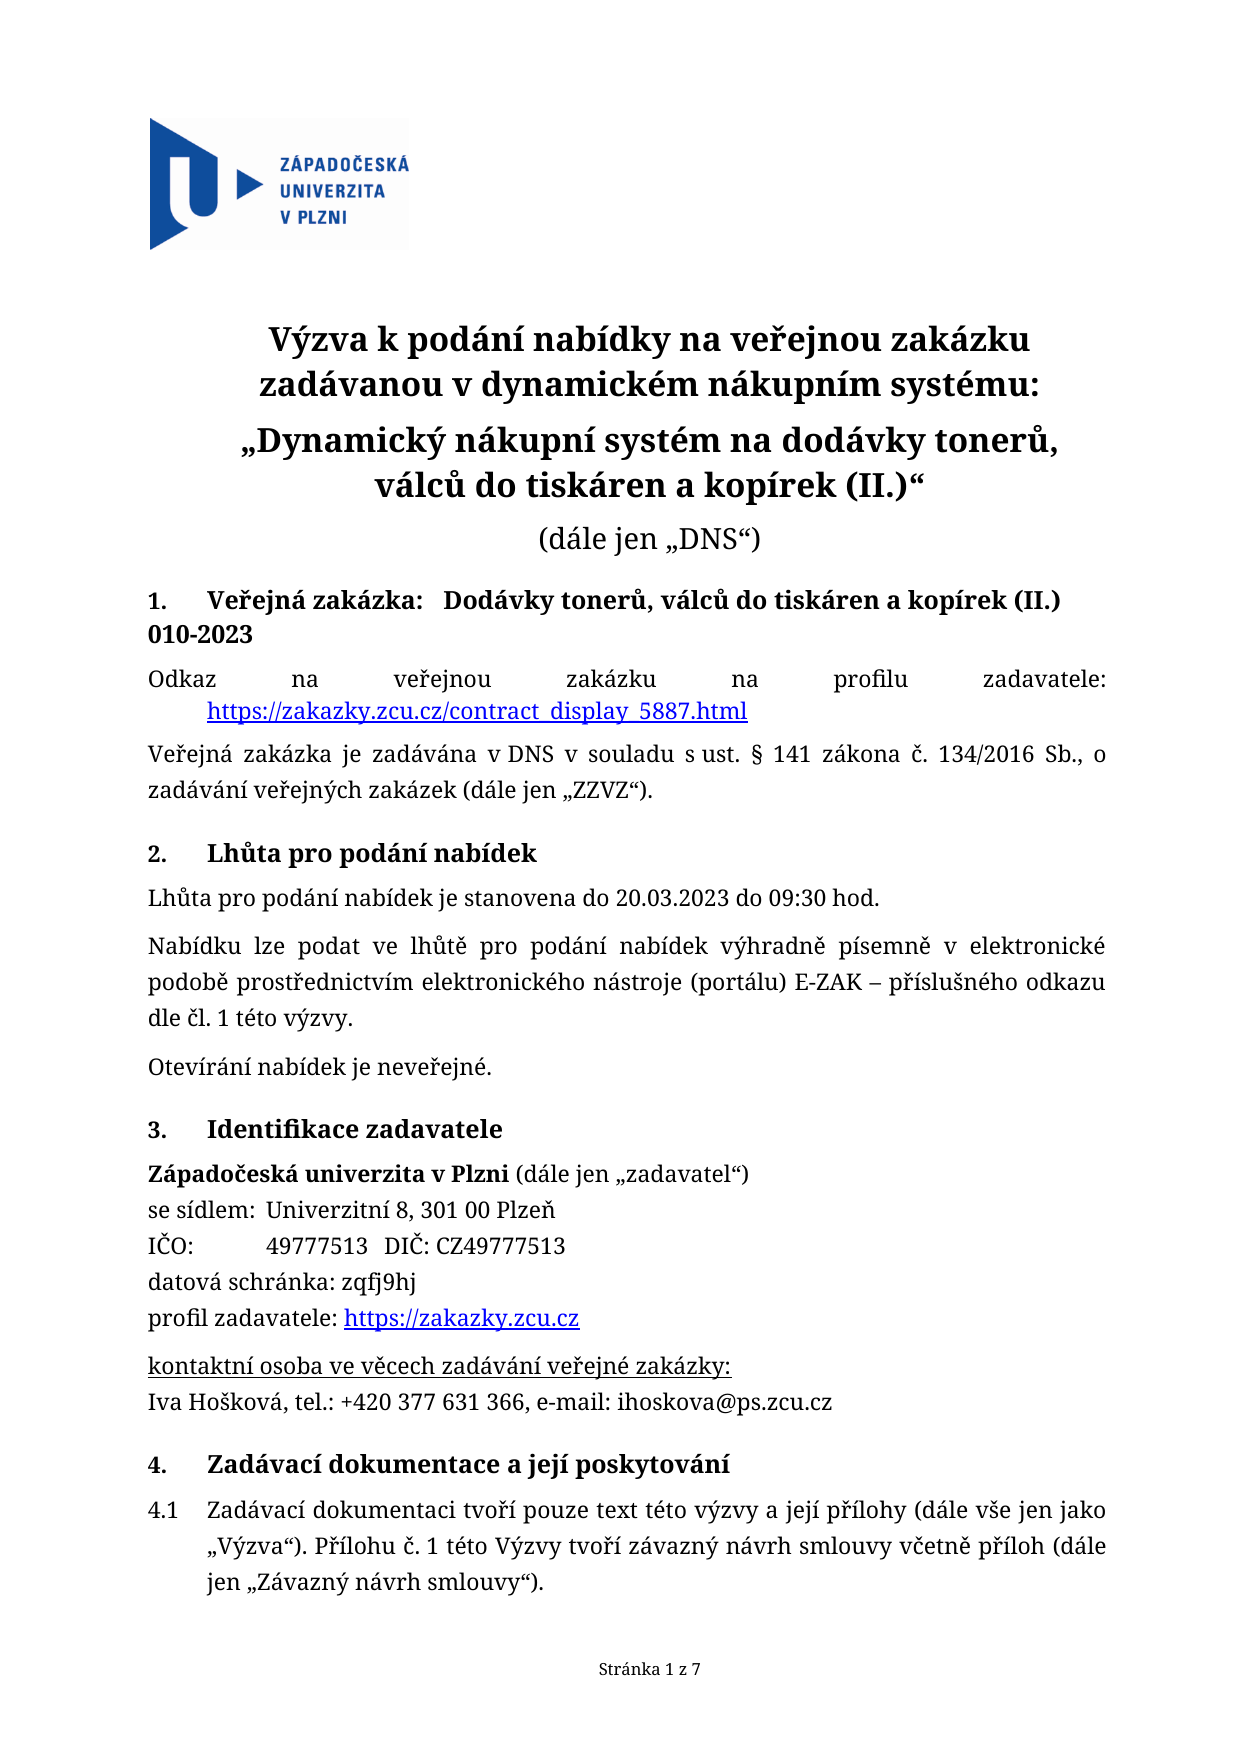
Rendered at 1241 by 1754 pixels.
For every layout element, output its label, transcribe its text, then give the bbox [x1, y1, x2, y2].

text „Dynamický nákupní systém na dodávky tonerů, válců do tiskáren a kopírek (II.)“ [192, 417, 1107, 508]
text IČO: 49777513 DIČ: CZ49777513 [148, 1230, 1107, 1261]
text Nabídku lze podat ve lhůtě pro podání nabídek výhradně písemně v elektronické podobě prostřednictvím elektronického nástroje (portálu) E-ZAK – příslušného odkazu dle čl. 1 této výzvy. [148, 930, 1107, 1033]
subtitle Lhůta pro podání nabídek [148, 835, 1107, 869]
text (dále jen „DNS“) [192, 518, 1107, 558]
text Odkaz na veřejnou zakázku na profilu zadavatele: https://zakazky.zcu.cz/contract_display_5887.html [148, 663, 1107, 726]
text se sídlem: Univerzitní 8, 301 00 Plzeň [148, 1194, 1107, 1225]
list Zadávací dokumentaci tvoří pouze text této výzvy a její přílohy (dále vše jen jako „Výzva“). Přílohu č. 1 této Výzvy tvoří závazný návrh smlouvy včetně příloh (dále jen „Závazný návrh smlouvy“). [148, 1494, 1107, 1597]
text profil zadavatele: https://zakazky.zcu.cz [148, 1302, 1107, 1333]
text Otevírání nabídek je neveřejné. [148, 1051, 1107, 1082]
text Veřejná zakázka je zadávána v DNS v souladu s ust. § 141 zákona č. 134/2016 Sb., o zadávání veřejných zakázek (dále jen „ZZVZ“). [148, 738, 1107, 806]
text Západočeská univerzita v Plzni (dále jen „zadavatel“) [148, 1158, 1107, 1189]
subtitle Zadávací dokumentace a její poskytování [148, 1447, 1107, 1481]
text Výzva k podání nabídky na veřejnou zakázku zadávanou v dynamickém nákupním systému: [192, 316, 1107, 406]
subtitle Veřejná zakázka: Dodávky tonerů, válců do tiskáren a kopírek (II.) 010-2023 [148, 583, 1107, 651]
subtitle Identifikace zadavatele [148, 1112, 1107, 1146]
text datová schránka: zqfj9hj [148, 1266, 1107, 1297]
text kontaktní osoba ve věcech zadávání veřejné zakázky: [148, 1350, 1107, 1382]
picture [150, 118, 409, 250]
text Iva Hošková, tel.: +420 377 631 366, e-mail: ihoskova@ps.zcu.cz [148, 1386, 1107, 1417]
text Lhůta pro podání nabídek je stanovena do 20.03.2023 do 09:30 hod. [148, 882, 1107, 913]
